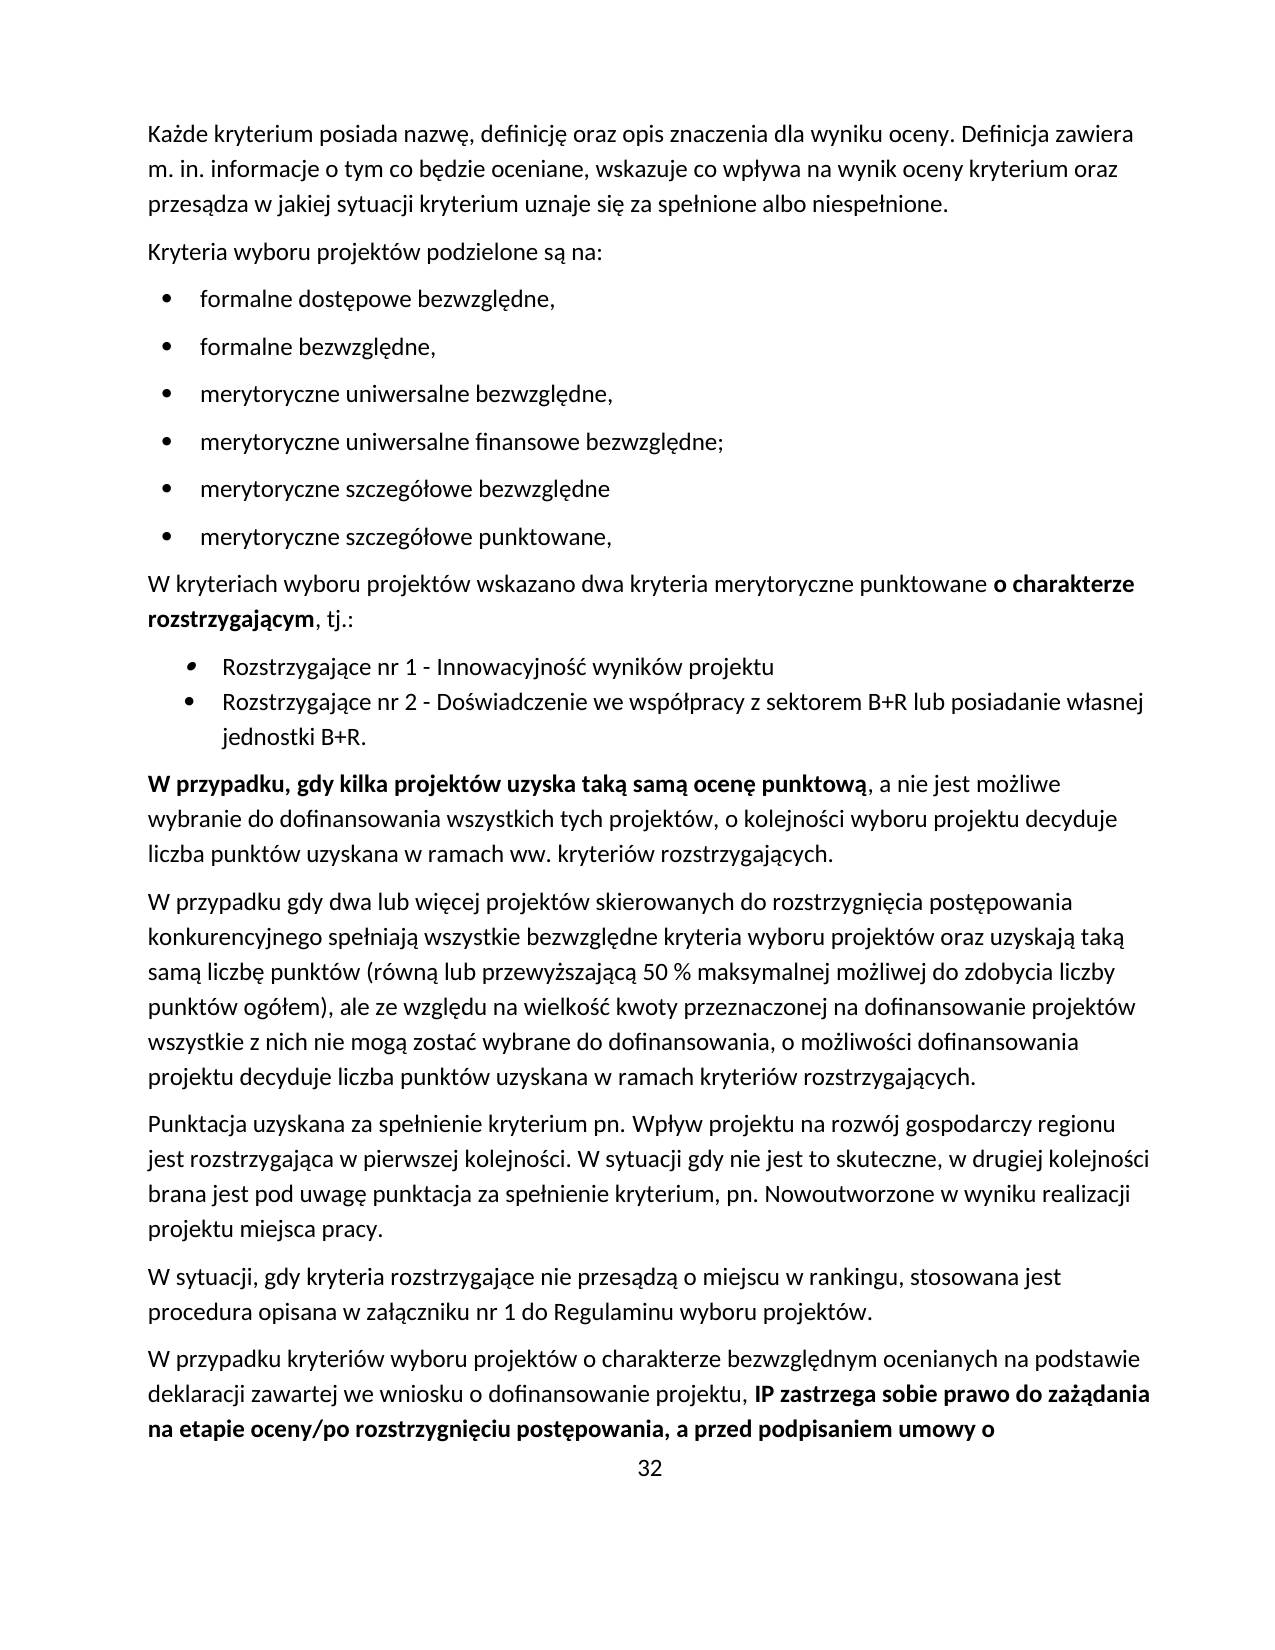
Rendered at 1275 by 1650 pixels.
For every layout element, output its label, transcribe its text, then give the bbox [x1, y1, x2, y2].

list formalne bezwzględne, [162, 331, 1152, 361]
list Rozstrzygające nr 2 - Doświadczenie we współpracy z sektorem B+R lub posiadanie własnej jednostki B+R. [185, 686, 1152, 751]
list merytoryczne szczegółowe bezwzględne [162, 473, 1152, 504]
text W przypadku, gdy kilka projektów uzyska taką samą ocenę punktową, a nie jest możliwe wybranie do dofinansowania wszystkich tych projektów, o kolejności wyboru projektu decyduje liczba punktów uzyskana w ramach ww. kryteriów rozstrzygających. [148, 768, 1152, 869]
text W przypadku gdy dwa lub więcej projektów skierowanych do rozstrzygnięcia postępowania konkurencyjnego spełniają wszystkie bezwzględne kryteria wyboru projektów oraz uzyskają taką samą liczbę punktów (równą lub przewyższającą 50 % maksymalnej możliwej do zdobycia liczby punktów ogółem), ale ze względu na wielkość kwoty przeznaczonej na dofinansowanie projektów wszystkie z nich nie mogą zostać wybrane do dofinansowania, o możliwości dofinansowania projektu decyduje liczba punktów uzyskana w ramach kryteriów rozstrzygających. [148, 886, 1152, 1091]
text W sytuacji, gdy kryteria rozstrzygające nie przesądzą o miejscu w rankingu, stosowana jest procedura opisana w załączniku nr 1 do Regulaminu wyboru projektów. [148, 1261, 1152, 1326]
text Kryteria wyboru projektów podzielone są na: [148, 236, 1152, 266]
list merytoryczne uniwersalne finansowe bezwzględne; [162, 426, 1152, 456]
list merytoryczne uniwersalne bezwzględne, [162, 378, 1152, 409]
list merytoryczne szczegółowe punktowane, [162, 521, 1152, 551]
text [148, 1343, 1152, 1444]
list Rozstrzygające nr 1 - Innowacyjność wyników projektu [185, 651, 1152, 681]
text W kryteriach wyboru projektów wskazano dwa kryteria merytoryczne punktowane o charakterze rozstrzygającym, tj.: [148, 568, 1152, 634]
list formalne dostępowe bezwzględne, [162, 283, 1152, 314]
text Punktacja uzyskana za spełnienie kryterium pn. Wpływ projektu na rozwój gospodarczy regionu jest rozstrzygająca w pierwszej kolejności. W sytuacji gdy nie jest to skuteczne, w drugiej kolejności brana jest pod uwagę punktacja za spełnienie kryterium, pn. Nowoutworzone w wyniku realizacji projektu miejsca pracy. [148, 1108, 1152, 1244]
text Każde kryterium posiada nazwę, definicję oraz opis znaczenia dla wyniku oceny. Definicja zawiera m. in. informacje o tym co będzie oceniane, wskazuje co wpływa na wynik oceny kryterium oraz przesądza w jakiej sytuacji kryterium uznaje się za spełnione albo niespełnione. [148, 118, 1152, 219]
